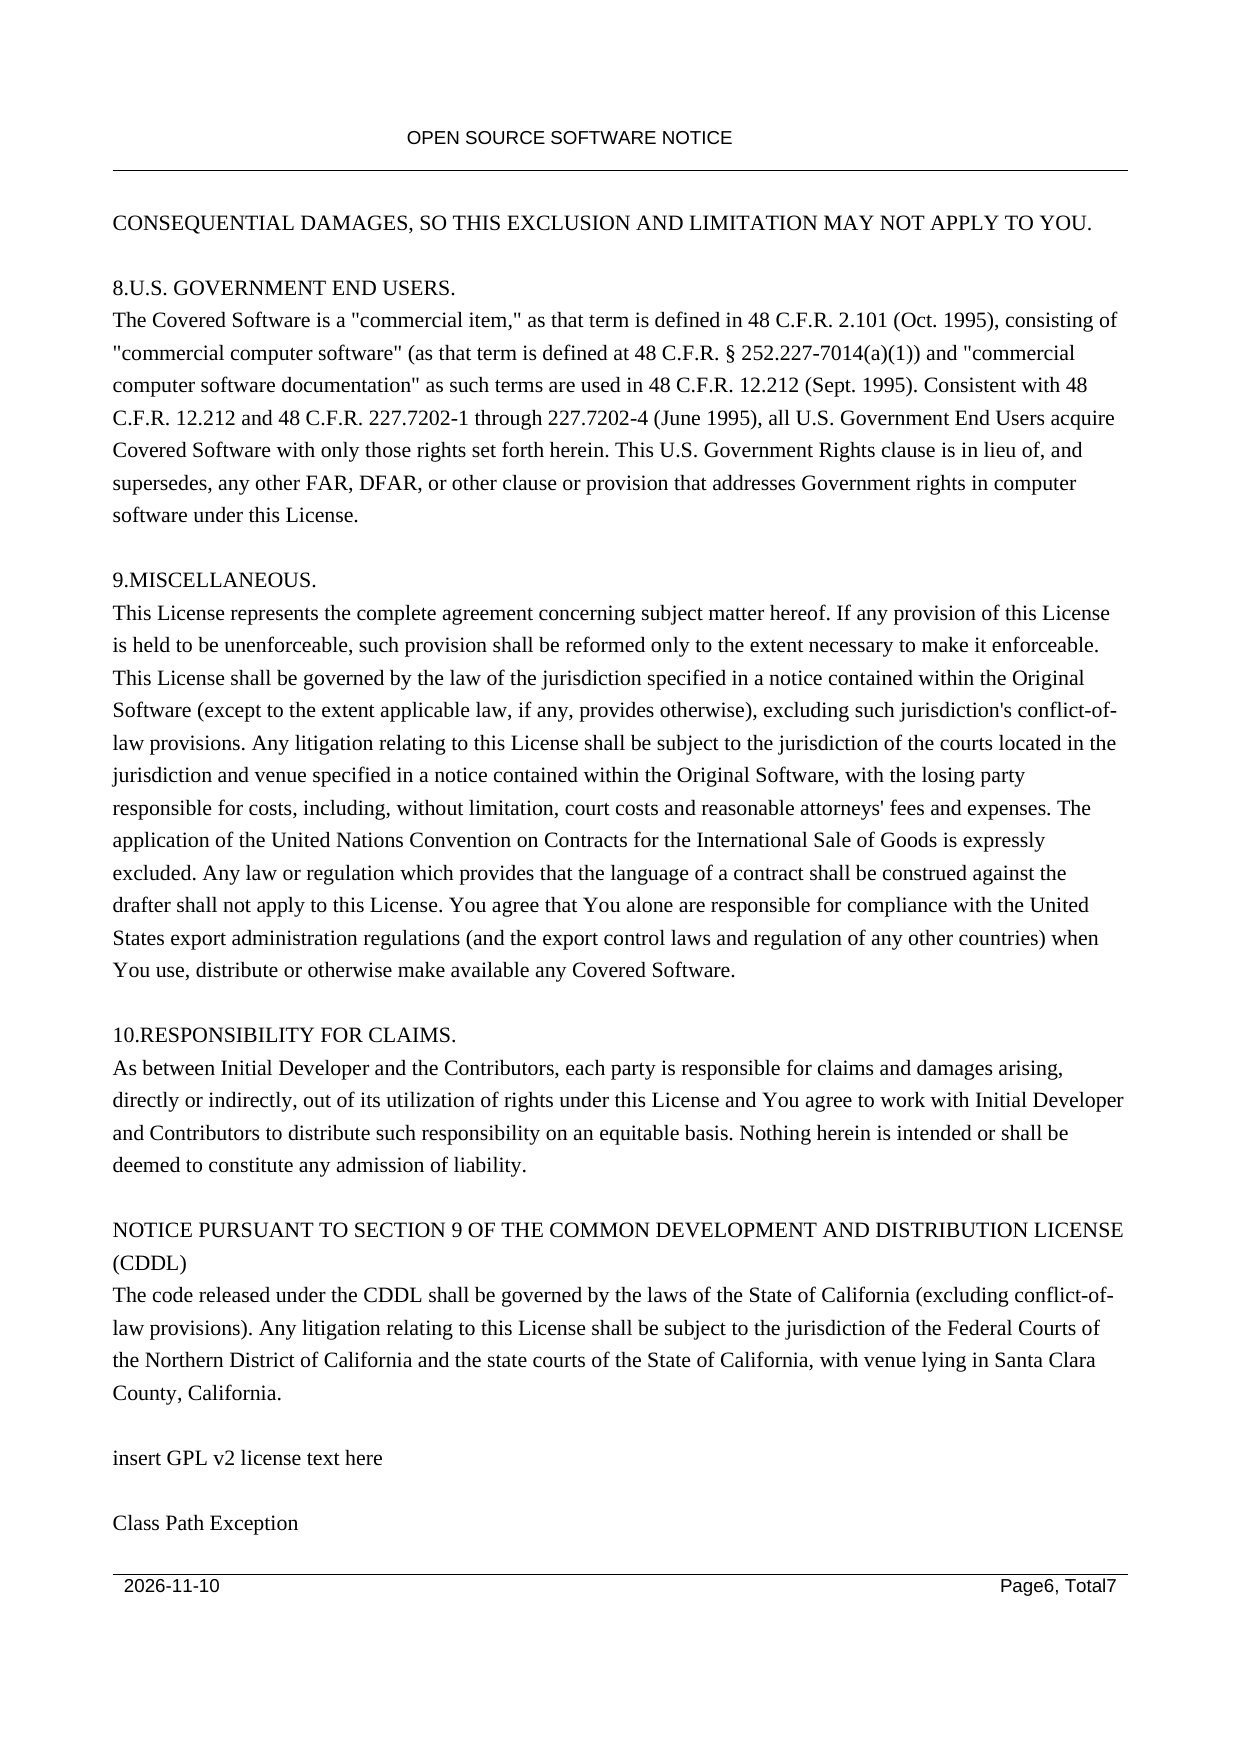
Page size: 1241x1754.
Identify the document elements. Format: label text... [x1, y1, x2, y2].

text This License represents the complete agreement concerning subject matter hereof. If any provision of this License is held to be unenforceable, such provision shall be reformed only to the extent necessary to make it enforceable. This License shall be governed by the law of the jurisdiction specified in a notice contained within the Original Software (except to the extent applicable law, if any, provides otherwise), excluding such jurisdiction's conflict-of-law provisions. Any litigation relating to this License shall be subject to the jurisdiction of the courts located in the jurisdiction and venue specified in a notice contained within the Original Software, with the losing party responsible for costs, including, without limitation, court costs and reasonable attorneys' fees and expenses. The application of the United Nations Convention on Contracts for the International Sale of Goods is expressly excluded. Any law or regulation which provides that the language of a contract shall be construed against the drafter shall not apply to this License. You agree that You alone are responsible for compliance with the United States export administration regulations (and the export control laws and regulation of any other countries) when You use, distribute or otherwise make available any Covered Software. [112, 596, 1128, 986]
text 9.MISCELLANEOUS. [112, 564, 1128, 596]
text 10.RESPONSIBILITY FOR CLAIMS. [112, 1019, 1128, 1051]
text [112, 1279, 1128, 1539]
text As between Initial Developer and the Contributors, each party is responsible for claims and damages arising, directly or indirectly, out of its utilization of rights under this License and You agree to work with Initial Developer and Contributors to distribute such responsibility on an equitable basis. Nothing herein is intended or shall be deemed to constitute any admission of liability. [112, 1051, 1128, 1181]
text NOTICE PURSUANT TO SECTION 9 OF THE COMMON DEVELOPMENT AND DISTRIBUTION LICENSE (CDDL) [112, 1214, 1128, 1279]
text The Covered Software is a "commercial item," as that term is defined in 48 C.F.R. 2.101 (Oct. 1995), consisting of "commercial computer software" (as that term is defined at 48 C.F.R. § 252.227-7014(a)(1)) and "commercial computer software documentation" as such terms are used in 48 C.F.R. 12.212 (Sept. 1995). Consistent with 48 C.F.R. 12.212 and 48 C.F.R. 227.7202-1 through 227.7202-4 (June 1995), all U.S. Government End Users acquire Covered Software with only those rights set forth herein. This U.S. Government Rights clause is in lieu of, and supersedes, any other FAR, DFAR, or other clause or provision that addresses Government rights in computer software under this License. [112, 304, 1128, 531]
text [112, 206, 1128, 239]
text 8.U.S. GOVERNMENT END USERS. [112, 271, 1128, 304]
